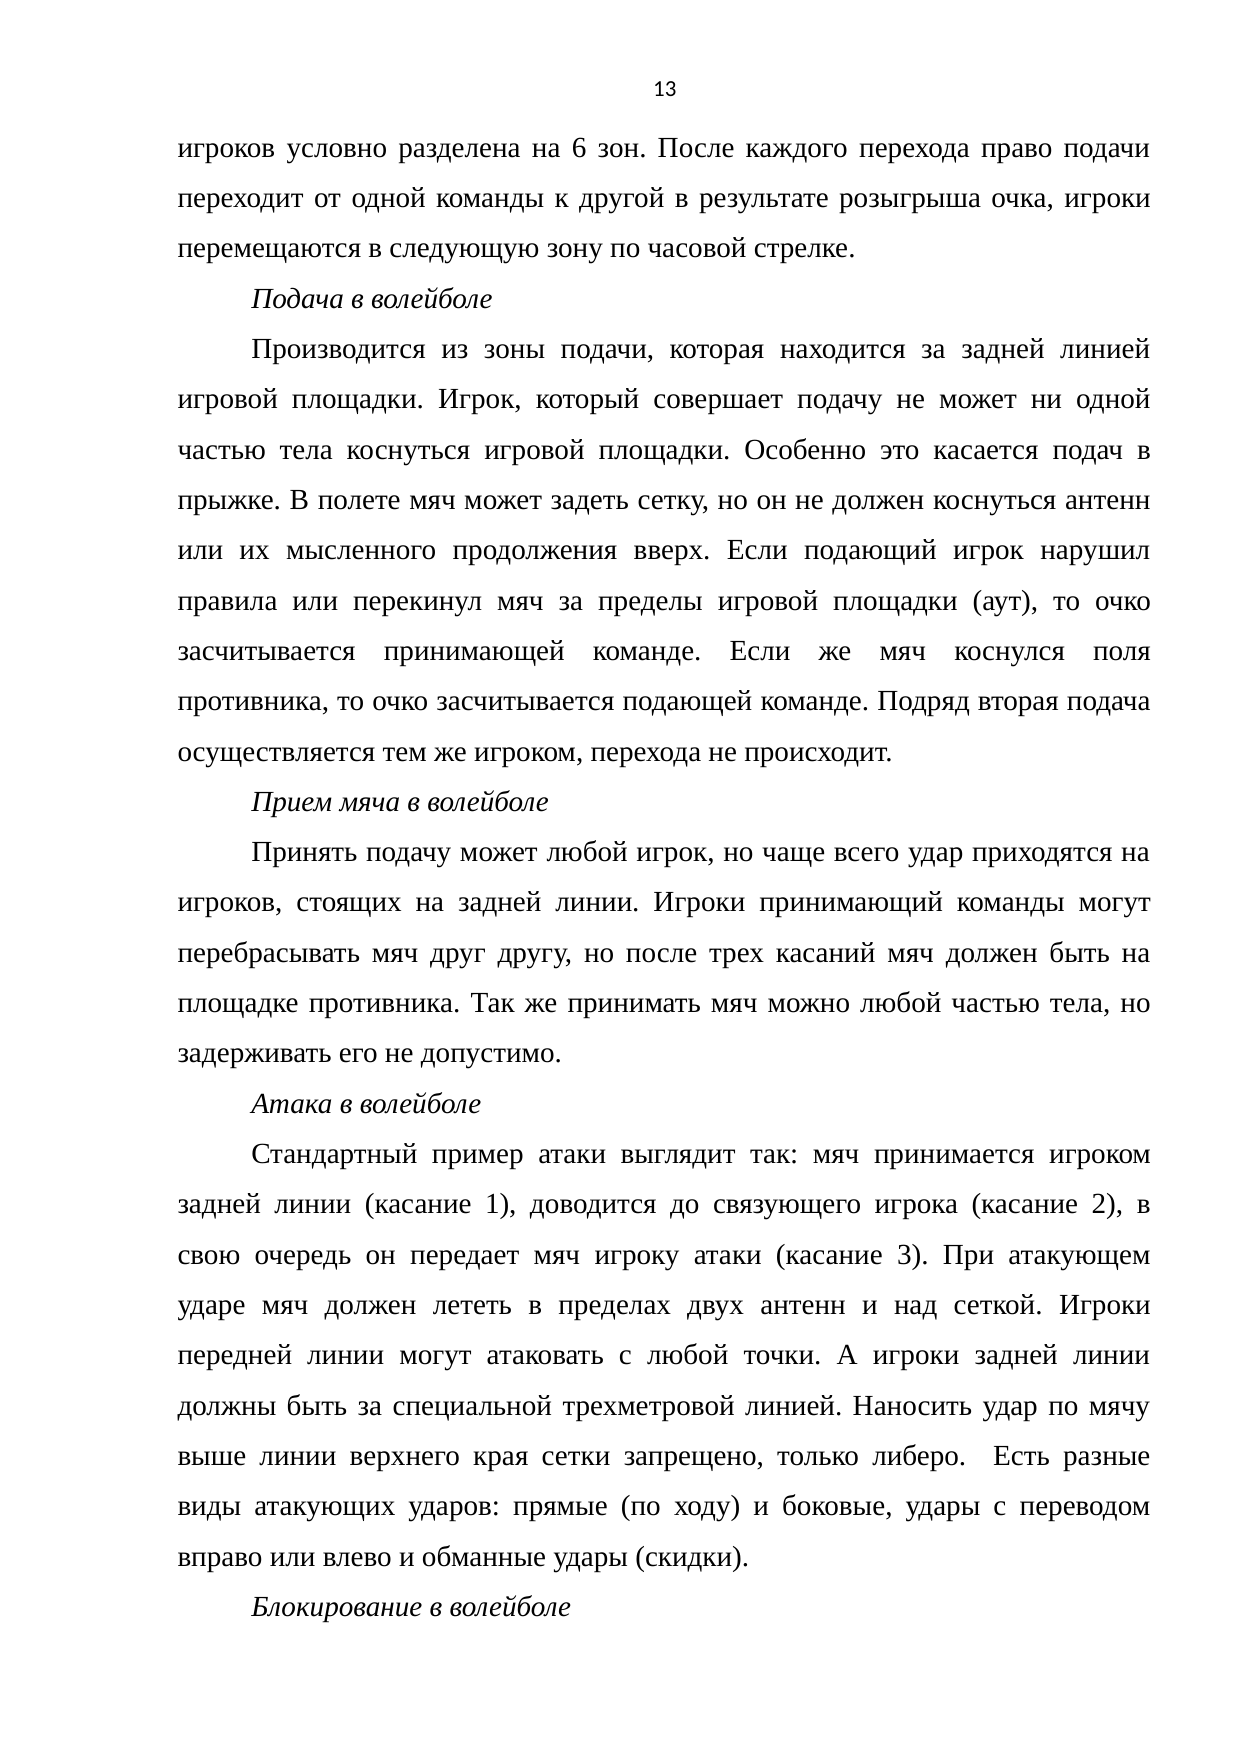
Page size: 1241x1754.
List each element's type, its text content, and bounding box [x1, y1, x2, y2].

text Прием мяча в волейболе [177, 784, 1152, 817]
text Производится из зоны подачи, которая находится за задней линией игровой площадки. Игрок, который совершает подачу не может ни одной частью тела коснуться игровой площадки. Особенно это касается подач в прыжке. В полете мяч может задеть сетку, но он не должен коснуться антенн или их мысленного продолжения вверх. Если подающий игрок нарушил правила или перекинул мяч за пределы игровой площадки (аут), то очко засчитывается принимающей команде. Если же мяч коснулся поля противника, то очко засчитывается подающей команде. Подряд вторая подача осуществляется тем же игроком, перехода не происходит. [177, 331, 1152, 767]
text Стандартный пример атаки выглядит так: мяч принимается игроком задней линии (касание 1), доводится до связующего игрока (касание 2), в свою очередь он передает мяч игроку атаки (касание 3). При атакующем ударе мяч должен лететь в пределах двух антенн и над сеткой. Игроки передней линии могут атаковать с любой точки. А игроки задней линии должны быть за специальной трехметровой линией. Наносить удар по мячу выше линии верхнего края сетки запрещено, только либеро. Есть разные виды атакующих ударов: прямые (по ходу) и боковые, удары с переводом вправо или влево и обманные удары (скидки). [177, 1136, 1152, 1572]
text Атака в волейболе [177, 1086, 1152, 1119]
text Подача в волейболе [177, 281, 1152, 314]
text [177, 130, 1152, 264]
text Блокирование в волейболе [177, 1589, 1152, 1622]
text Принять подачу может любой игрок, но чаще всего удар приходятся на игроков, стоящих на задней линии. Игроки принимающий команды могут перебрасывать мяч друг другу, но после трех касаний мяч должен быть на площадке противника. Так же принимать мяч можно любой частью тела, но задерживать его не допустимо. [177, 834, 1152, 1069]
